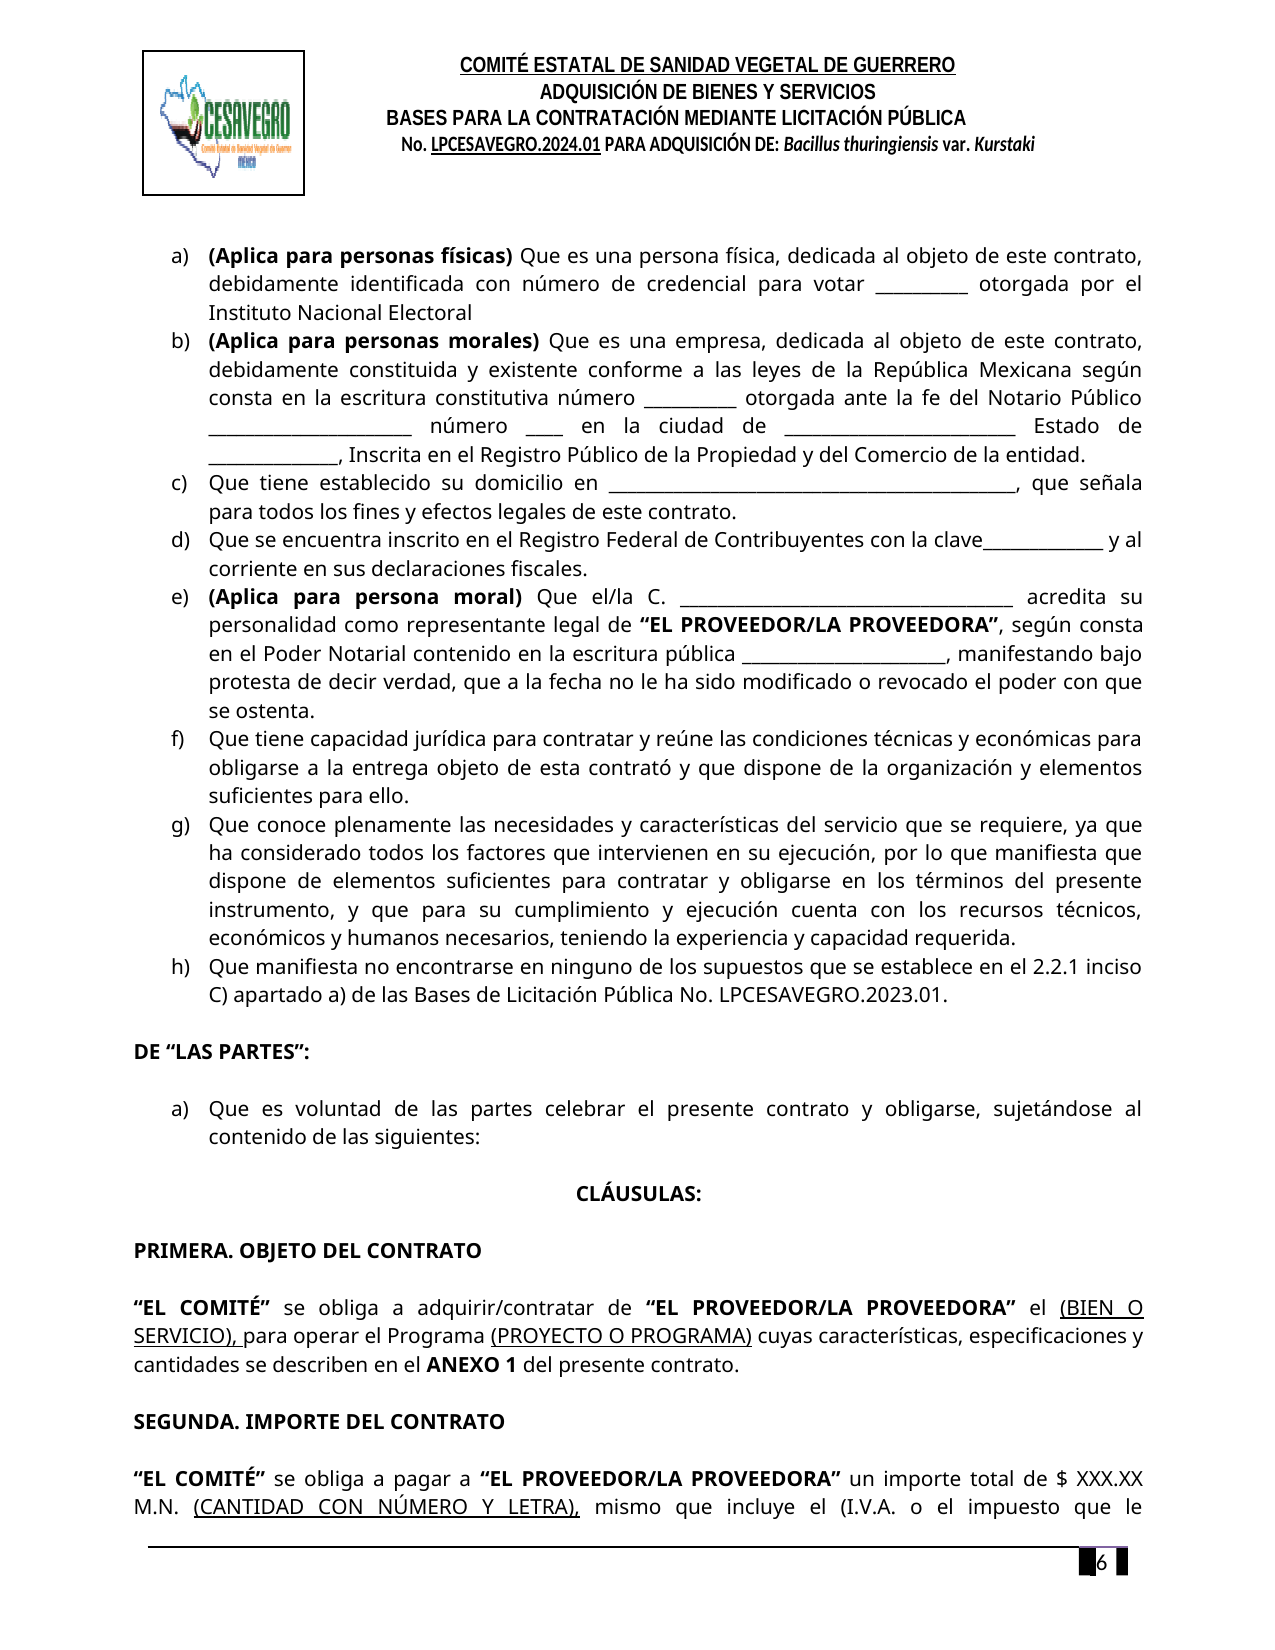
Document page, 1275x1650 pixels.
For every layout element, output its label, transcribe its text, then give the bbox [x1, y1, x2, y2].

list (Aplica para persona moral) Que el/la C. ____________________________________ acredita su personalidad como representante legal de “EL PROVEEDOR/LA PROVEEDORA”, según consta en el Poder Notarial contenido en la escritura pública ______________________, manifestando bajo protesta de decir verdad, que a la fecha no le ha sido modificado o revocado el poder con que se ostenta. [171, 582, 1144, 724]
list Que tiene establecido su domicilio en ____________________________________________, que señala para todos los fines y efectos legales de este contrato. [171, 468, 1144, 525]
list Que tiene capacidad jurídica para contratar y reúne las condiciones técnicas y económicas para obligarse a la entrega objeto de esta contrató y que dispone de la organización y elementos suficientes para ello. [171, 724, 1144, 810]
list (Aplica para personas morales) Que es una empresa, dedicada al objeto de este contrato, debidamente constituida y existente conforme a las leyes de la República Mexicana según consta en la escritura constitutiva número __________ otorgada ante la fe del Notario Público ______________________ número ____ en la ciudad de _________________________ Estado de ______________, Inscrita en el Registro Público de la Propiedad y del Comercio de la entidad. [171, 326, 1144, 468]
list Que se encuentra inscrito en el Registro Federal de Contribuyentes con la clave_____________ y al corriente en sus declaraciones fiscales. [171, 525, 1144, 582]
list Que es voluntad de las partes celebrar el presente contrato y obligarse, sujetándose al contenido de las siguientes: [171, 1094, 1144, 1151]
text “EL COMITÉ” se obliga a adquirir/contratar de “EL PROVEEDOR/LA PROVEEDORA” el (BIEN O SERVICIO), para operar el Programa (PROYECTO O PROGRAMA) cuyas características, especificaciones y cantidades se describen en el ANEXO 1 del presente contrato. [133, 1293, 1144, 1378]
text DE “LAS PARTES”: [133, 1037, 1144, 1066]
list Que manifiesta no encontrarse en ninguno de los supuestos que se establece en el 2.2.1 inciso C) apartado a) de las Bases de Licitación Pública No. LPCESAVEGRO.2023.01. [171, 952, 1144, 1009]
text SEGUNDA. IMPORTE DEL CONTRATO [133, 1407, 1144, 1435]
list Que conoce plenamente las necesidades y características del servicio que se requiere, ya que ha considerado todos los factores que intervienen en su ejecución, por lo que manifiesta que dispone de elementos suficientes para contratar y obligarse en los términos del presente instrumento, y que para su cumplimiento y ejecución cuenta con los recursos técnicos, económicos y humanos necesarios, teniendo la experiencia y capacidad requerida. [171, 810, 1144, 952]
list (Aplica para personas físicas) Que es una persona física, dedicada al objeto de este contrato, debidamente identificada con número de credencial para votar __________ otorgada por el Instituto Nacional Electoral [171, 241, 1144, 326]
text CLÁUSULAS: [133, 1179, 1144, 1208]
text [133, 1464, 1144, 1521]
text PRIMERA. OBJETO DEL CONTRATO [133, 1236, 1144, 1265]
